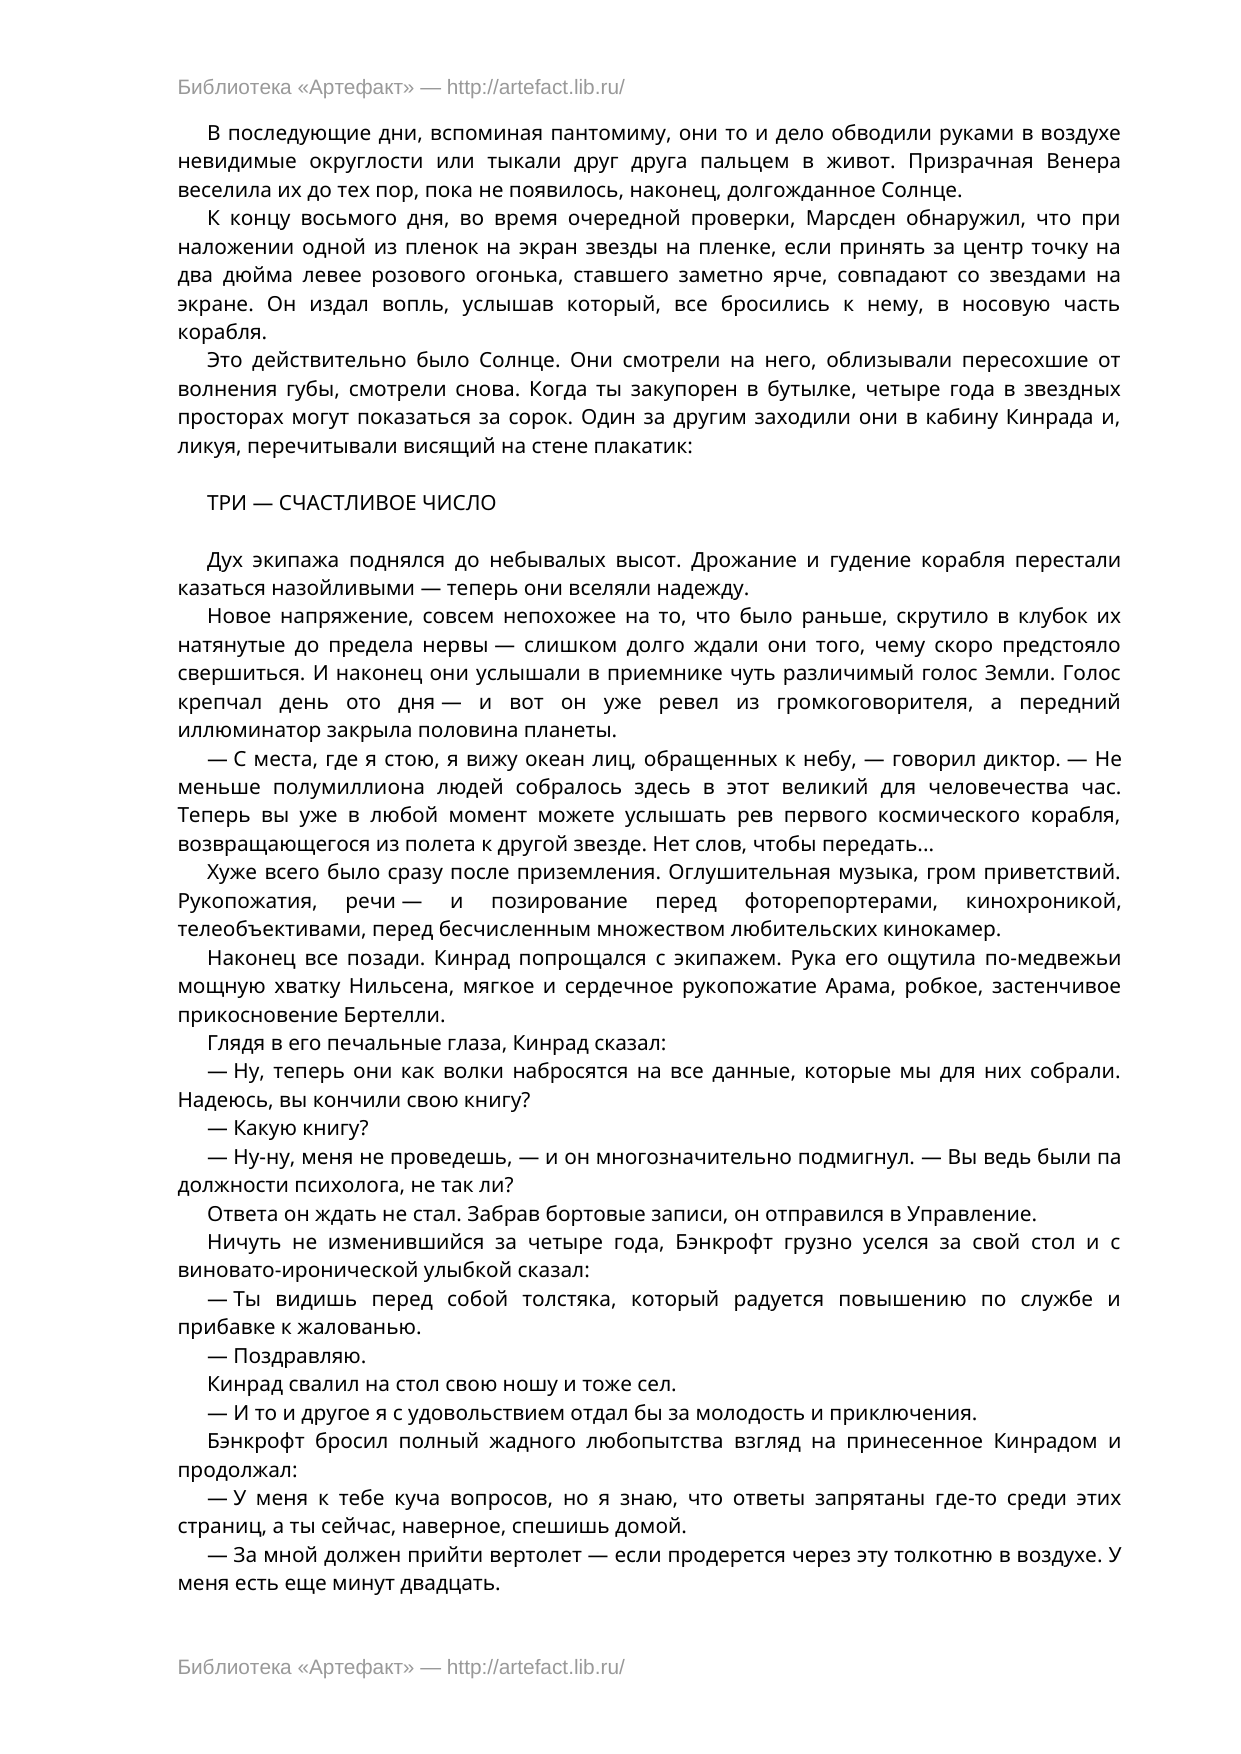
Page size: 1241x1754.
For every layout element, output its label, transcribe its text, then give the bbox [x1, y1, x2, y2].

text Ничуть не изменившийся за четыре года, Бэнкрофт грузно уселся за свой стол и с виновато-иронической улыбкой сказал: [177, 1227, 1122, 1284]
text — С места, где я стою, я вижу океан лиц, обращенных к небу, — говорил диктор. — Не меньше полумиллиона людей собралось здесь в этот великий для человечества час. Теперь вы уже в любой момент можете услышать рев первого космического корабля, возвращающегося из полета к другой звезде. Нет слов, чтобы передать... [177, 744, 1122, 857]
text Кинрад свалил на стол свою ношу и тоже сел. [177, 1369, 1122, 1398]
text — Ну, теперь они как волки набросятся на все данные, которые мы для них собрали. Надеюсь, вы кончили свою книгу? [177, 1057, 1122, 1113]
text — Поздравляю. [177, 1341, 1122, 1369]
text Хуже всего было сразу после приземления. Оглушительная музыка, гром приветствий. Рукопожатия, речи — и позирование перед фоторепортерами, кинохроникой, телеобъективами, перед бесчисленным множеством любительских кинокамер. [177, 857, 1122, 943]
text Бэнкрофт бросил полный жадного любопытства взгляд на принесенное Кинрадом и продолжал: [177, 1426, 1122, 1483]
text Новое напряжение, совсем непохожее на то, что было раньше, скрутило в клубок их натянутые до предела нервы — слишком долго ждали они того, чему скоро предстояло свершиться. И наконец они услышали в приемнике чуть различимый голос Земли. Голос крепчал день ото дня — и вот он уже ревел из громкоговорителя, а передний иллюминатор закрыла половина планеты. [177, 602, 1122, 744]
text — Какую книгу? [177, 1113, 1122, 1142]
text К концу восьмого дня, во время очередной проверки, Марсден обнаружил, что при наложении одной из пленок на экран звезды на пленке, если принять за центр точку на два дюйма левее розового огонька, ставшего заметно ярче, совпадают со звездами на экране. Он издал вопль, услышав который, все бросились к нему, в носовую часть корабля. [177, 203, 1122, 346]
text — Ты видишь перед собой толстяка, который радуется повышению по службе и прибавке к жалованью. [177, 1284, 1122, 1341]
text — У меня к тебе куча вопросов, но я знаю, что ответы запрятаны где-то среди этих страниц, а ты сейчас, наверное, спешишь домой. [177, 1483, 1122, 1540]
text — Ну-ну, меня не проведешь, — и он многозначительно подмигнул. — Вы ведь были па должности психолога, не так ли? [177, 1142, 1122, 1199]
text Ответа он ждать не стал. Забрав бортовые записи, он отправился в Управление. [177, 1199, 1122, 1227]
text Наконец все позади. Кинрад попрощался с экипажем. Рука его ощутила по-медвежьи мощную хватку Нильсена, мягкое и сердечное рукопожатие Арама, робкое, застенчивое прикосновение Бертелли. [177, 943, 1122, 1028]
text Это действительно было Солнце. Они смотрели на него, облизывали пересохшие от волнения губы, смотрели снова. Когда ты закупорен в бутылке, четыре года в звездных просторах могут показаться за сорок. Один за другим заходили они в кабину Кинрада и, ликуя, перечитывали висящий на стене плакатик: [177, 346, 1122, 459]
text В последующие дни, вспоминая пантомиму, они то и дело обводили руками в воздухе невидимые округлости или тыкали друг друга пальцем в живот. Призрачная Венера веселила их до тех пор, пока не появилось, наконец, долгожданное Солнце. [177, 118, 1122, 203]
text — И то и другое я с удовольствием отдал бы за молодость и приключения. [177, 1398, 1122, 1426]
text Глядя в его печальные глаза, Кинрад сказал: [177, 1028, 1122, 1057]
text ТРИ — СЧАСТЛИВОЕ ЧИСЛО [177, 488, 1122, 516]
text Дух экипажа поднялся до небывалых высот. Дрожание и гудение корабля перестали казаться назойливыми — теперь они вселяли надежду. [177, 545, 1122, 602]
text — За мной должен прийти вертолет — если продерется через эту толкотню в воздухе. У меня есть еще минут двадцать. [177, 1540, 1122, 1597]
